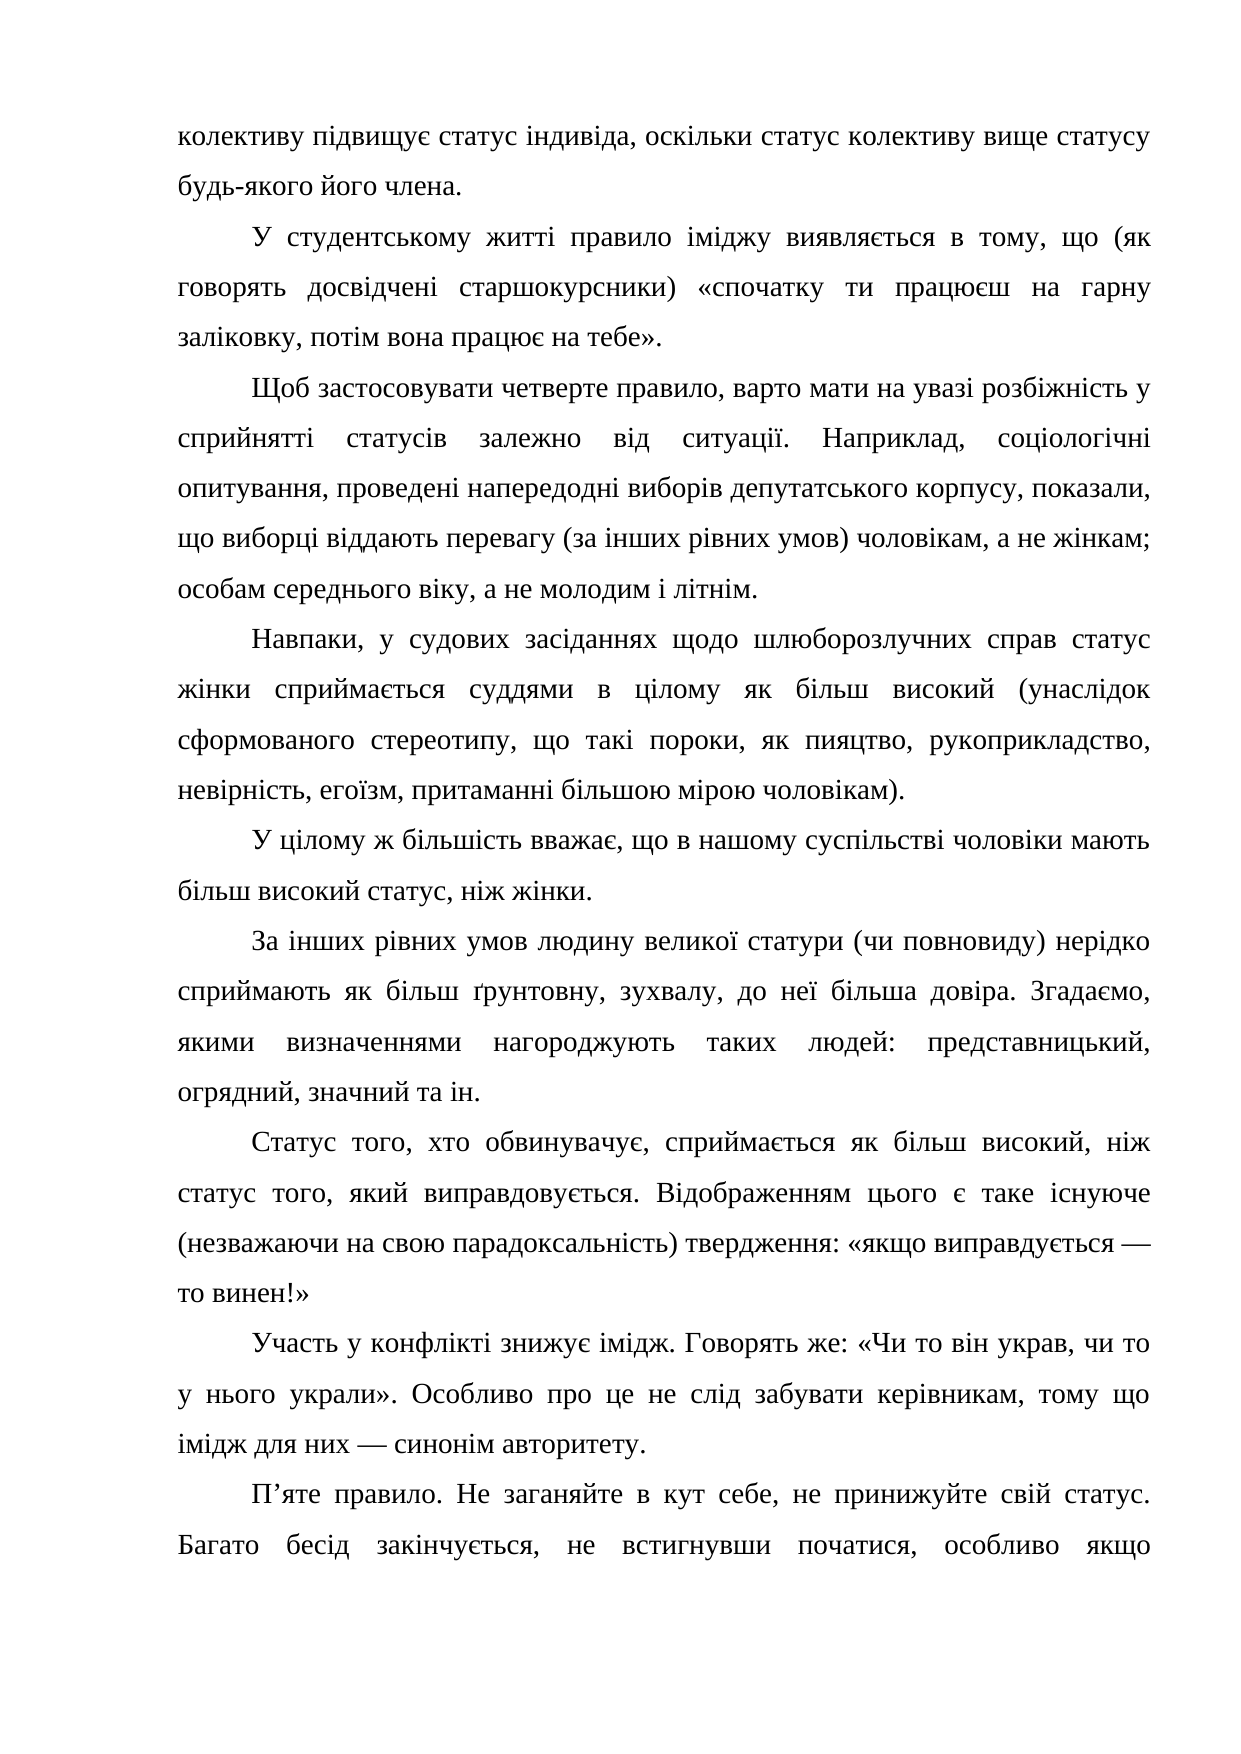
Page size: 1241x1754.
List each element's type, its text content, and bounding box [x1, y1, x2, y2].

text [177, 1477, 1152, 1560]
text Статус того, хто обвинувачує, сприймається як більш високий, ніж статус того, який виправдовується. Відображенням цього є таке існуюче (незважаючи на свою парадоксальність) твердження: «якщо виправдується — то винен!» [177, 1124, 1152, 1309]
text У студентському житті правило іміджу виявляється в тому, що (як говорять досвідчені старшокурсники) «спочатку ти працюєш на гарну заліковку, потім вона працює на тебе». [177, 219, 1152, 353]
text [177, 118, 1152, 202]
text Щоб застосовувати четверте правило, варто мати на увазі розбіжність у сприйнятті статусів залежно від ситуації. Наприклад, соціологічні опитування, проведені напередодні виборів депутатського корпусу, показали, що виборці віддають перевагу (за інших рівних умов) чоловікам, а не жінкам; особам середнього віку, а не молодим і літнім. [177, 370, 1152, 604]
text Навпаки, у судових засіданнях щодо шлюборозлучних справ статус жінки сприймається суддями в цілому як більш високий (унаслідок сформованого стереотипу, що такі пороки, як пияцтво, рукоприкладство, невірність, егоїзм, притаманні більшою мірою чоловікам). [177, 621, 1152, 806]
text За інших рівних умов людину великої статури (чи повновиду) нерідко сприймають як більш ґрунтовну, зухвалу, до неї більша довіра. Згадаємо, якими визначеннями нагороджують таких людей: представницький, огрядний, значний та ін. [177, 923, 1152, 1108]
text У цілому ж більшість вважає, що в нашому суспільстві чоловіки мають більш високий статус, ніж жінки. [177, 822, 1152, 906]
text Участь у конфлікті знижує імідж. Говорять же: «Чи то він украв, чи то у нього украли». Особливо про це не слід забувати керівникам, тому що імідж для них — синонім авторитету. [177, 1326, 1152, 1460]
